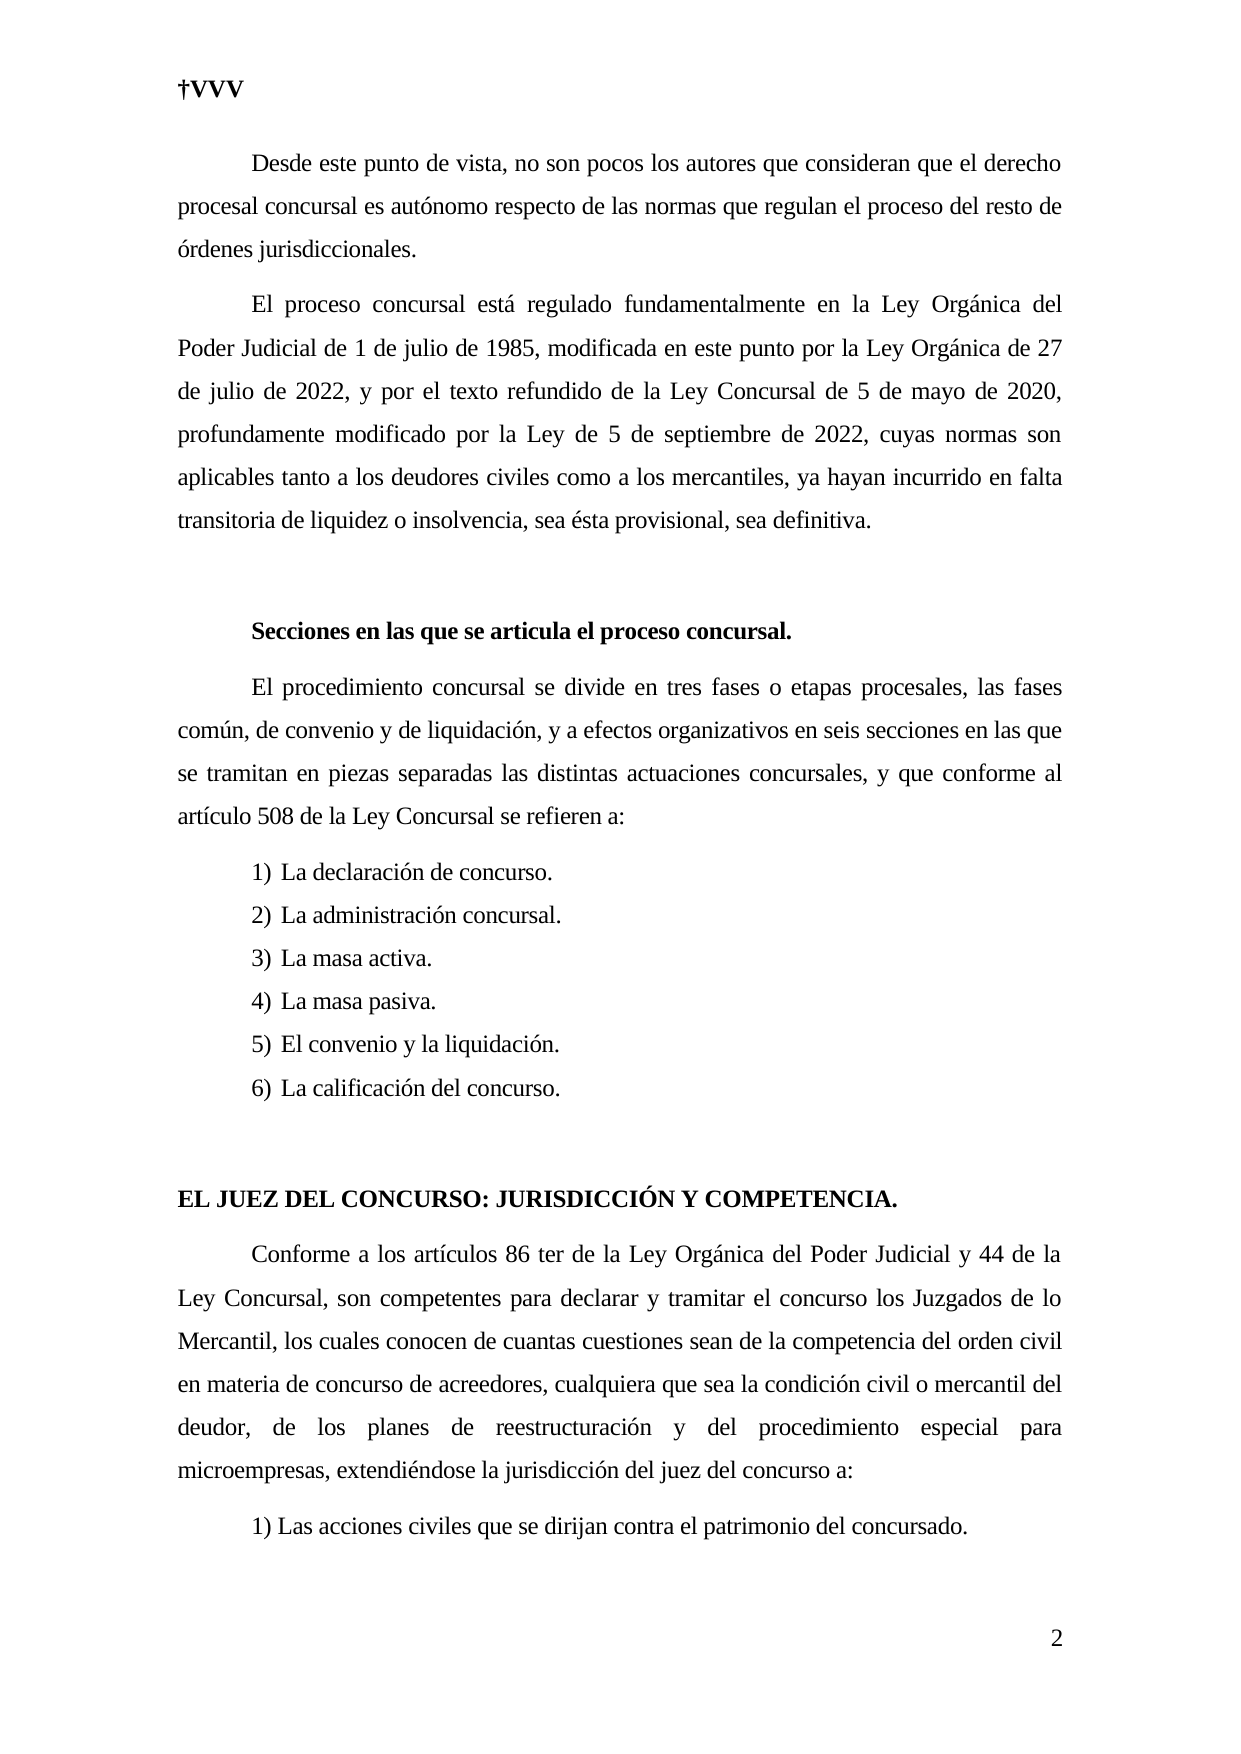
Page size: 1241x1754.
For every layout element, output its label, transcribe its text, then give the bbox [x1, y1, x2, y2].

text El proceso concursal está regulado fundamentalmente en la Ley Orgánica del Poder Judicial de 1 de julio de 1985, modificada en este punto por la Ley Orgánica de 27 de julio de 2022, y por el texto refundido de la Ley Concursal de 5 de mayo de 2020, profundamente modificado por la Ley de 5 de septiembre de 2022, cuyas normas son aplicables tanto a los deudores civiles como a los mercantiles, ya hayan incurrido en falta transitoria de liquidez o insolvencia, sea ésta provisional, sea definitiva. [177, 289, 1063, 534]
text EL JUEZ DEL CONCURSO: JURISDICCIÓN Y COMPETENCIA. [177, 1184, 1063, 1213]
list La masa activa. [251, 943, 1063, 972]
text Conforme a los artículos 86 ter de la Ley Orgánica del Poder Judicial y 44 de la Ley Concursal, son competentes para declarar y tramitar el concurso los Juzgados de lo Mercantil, los cuales conocen de cuantas cuestiones sean de la competencia del orden civil en materia de concurso de acreedores, cualquiera que sea la condición civil o mercantil del deudor, de los planes de reestructuración y del procedimiento especial para microempresas, extendiéndose la jurisdicción del juez del concurso a: [177, 1239, 1063, 1484]
list La calificación del concurso. [251, 1073, 1063, 1101]
list La masa pasiva. [251, 986, 1063, 1015]
list La administración concursal. [251, 900, 1063, 929]
text Secciones en las que se articula el proceso concursal. [177, 616, 1063, 645]
list El convenio y la liquidación. [251, 1029, 1063, 1058]
list La declaración de concurso. [251, 857, 1063, 886]
list Las acciones civiles que se dirijan contra el patrimonio del concursado. [251, 1511, 1063, 1539]
text Desde este punto de vista, no son pocos los autores que consideran que el derecho procesal concursal es autónomo respecto de las normas que regulan el proceso del resto de órdenes jurisdiccionales. [177, 148, 1063, 263]
text El procedimiento concursal se divide en tres fases o etapas procesales, las fases común, de convenio y de liquidación, y a efectos organizativos en seis secciones en las que se tramitan en piezas separadas las distintas actuaciones concursales, y que conforme al artículo 508 de la Ley Concursal se refieren a: [177, 672, 1063, 830]
